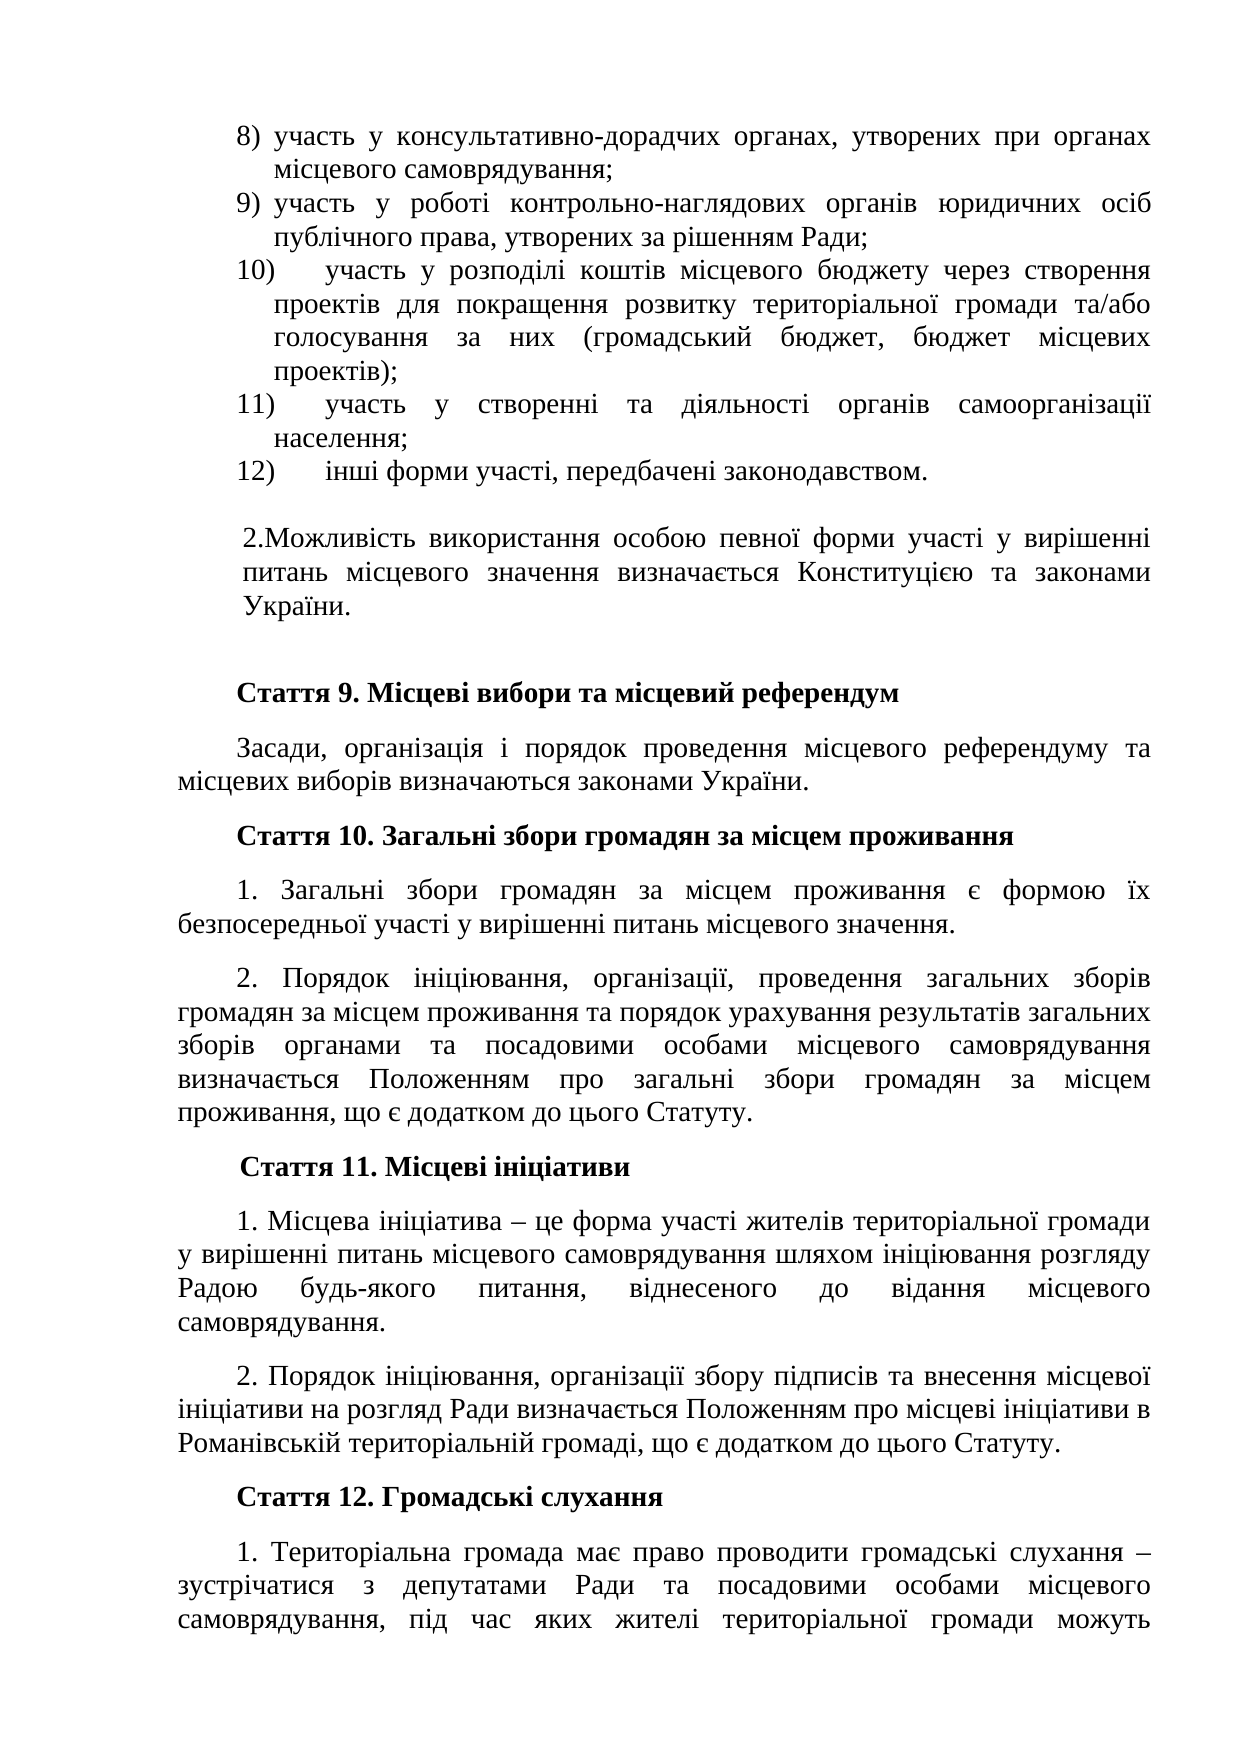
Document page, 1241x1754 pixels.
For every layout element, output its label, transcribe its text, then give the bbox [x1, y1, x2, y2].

list участь у розподілі коштів місцевого бюджету через створення проектів для покращення розвитку територіальної громади та/або голосування за них (громадський бюджет, бюджет місцевих проектів); [236, 252, 1152, 386]
text 1. Місцева ініціатива – це форма участі жителів територіальної громади у вирішенні питань місцевого самоврядування шляхом ініціювання розгляду Радою будь-якого питання, віднесеного до відання місцевого самоврядування. [177, 1203, 1152, 1337]
text Засади, організація і порядок проведення місцевого референдуму та місцевих виборів визначаються законами України. [177, 730, 1152, 797]
list участь у створенні та діяльності органів самоорганізації населення; [236, 386, 1152, 453]
text Стаття 12. Громадські слухання [177, 1479, 1152, 1513]
text 2.Можливість використання особою певної форми участі у вирішенні питань місцевого значення визначається Конституцією та законами України. [242, 521, 1152, 621]
text Стаття 11. Місцеві ініціативи [177, 1149, 1152, 1182]
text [177, 1534, 1152, 1634]
text 2. Порядок ініціювання, організації збору підписів та внесення місцевої ініціативи на розгляд Ради визначається Положенням про місцеві ініціативи в Романівській територіальній громаді, що є додатком до цього Статуту. [177, 1358, 1152, 1459]
list інші форми участі, передбачені законодавством. [236, 453, 1152, 487]
text Стаття 9. Місцеві вибори та місцевий референдум [177, 676, 1152, 709]
text Стаття 10. Загальні збори громадян за місцем проживання [177, 818, 1152, 851]
text 1. Загальні збори громадян за місцем проживання є формою їх безпосередньої участі у вирішенні питань місцевого значення. [177, 872, 1152, 939]
text 2. Порядок ініціювання, організації, проведення загальних зборів громадян за місцем проживання та порядок урахування результатів загальних зборів органами та посадовими особами місцевого самоврядування визначається Положенням про загальні збори громадян за місцем проживання, що є додатком до цього Статуту. [177, 960, 1152, 1128]
list участь у роботі контрольно-наглядових органів юридичних осіб публічного права, утворених за рішенням Ради; [236, 185, 1152, 252]
list участь у консультативно-дорадчих органах, утворених при органах місцевого самоврядування; [236, 118, 1152, 185]
